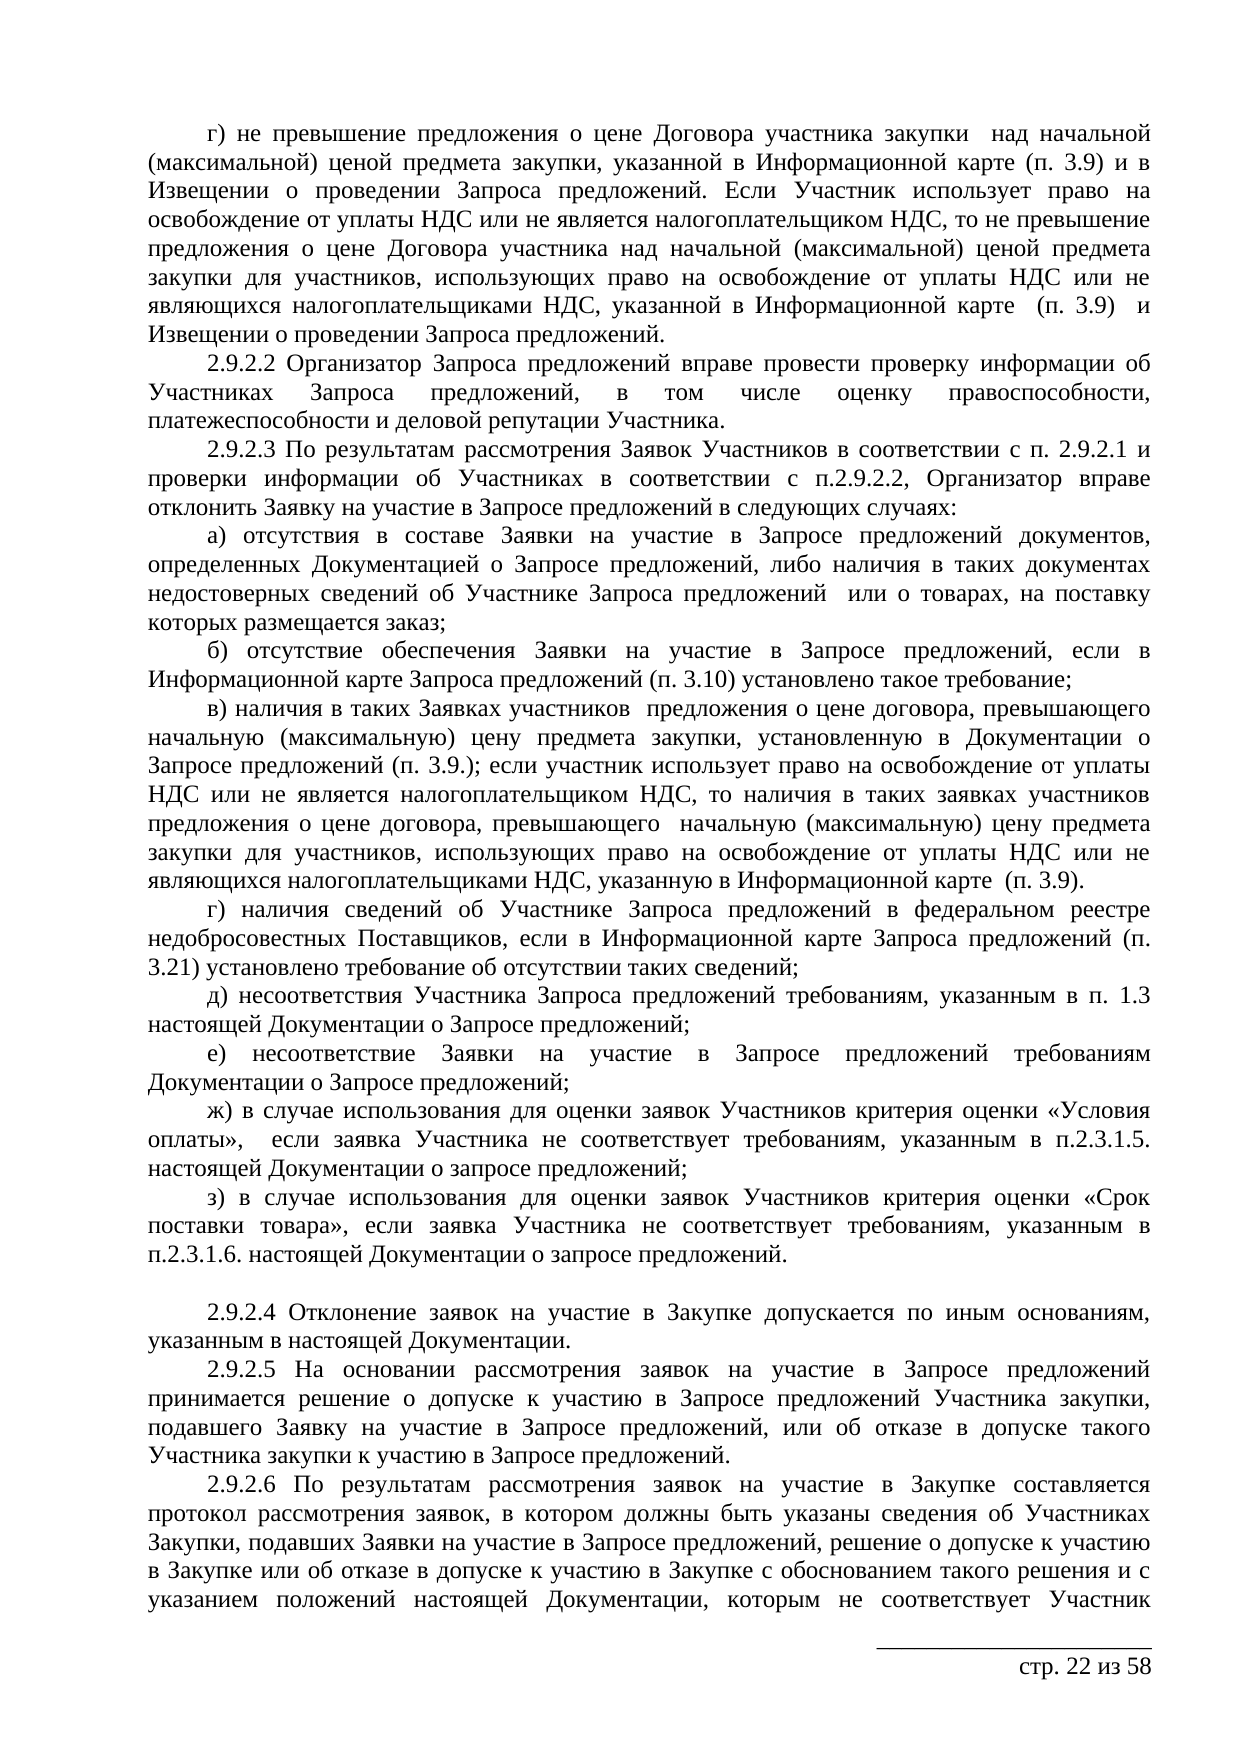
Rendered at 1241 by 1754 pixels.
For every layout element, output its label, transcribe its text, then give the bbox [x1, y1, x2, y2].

text г) наличия сведений об Участнике Запроса предложений в федеральном реестре недобросовестных Поставщиков, если в Информационной карте Запроса предложений (п. 3.21) установлено требование об отсутствии таких сведений; [148, 894, 1152, 981]
text з) в случае использования для оценки заявок Участников критерия оценки «Срок поставки товара», если заявка Участника не соответствует требованиям, указанным в п.2.3.1.6. настоящей Документации о запросе предложений. [148, 1182, 1152, 1268]
text 2.9.2.2 Организатор Запроса предложений вправе провести проверку информации об Участниках Запроса предложений, в том числе оценку правоспособности, платежеспособности и деловой репутации Участника. [148, 348, 1152, 434]
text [148, 1469, 1152, 1613]
text д) несоответствия Участника Запроса предложений требованиям, указанным в п. 1.3 настоящей Документации о Запросе предложений; [148, 981, 1152, 1038]
text а) отсутствия в составе Заявки на участие в Запросе предложений документов, определенных Документацией о Запросе предложений, либо наличия в таких документах недостоверных сведений об Участнике Запроса предложений или о товарах, на поставку которых размещается заказ; [148, 521, 1152, 636]
text б) отсутствие обеспечения Заявки на участие в Запросе предложений, если в Информационной карте Запроса предложений (п. 3.10) установлено такое требование; [148, 636, 1152, 693]
text 2.9.2.3 По результатам рассмотрения Заявок Участников в соответствии с п. 2.9.2.1 и проверки информации об Участниках в соответствии с п.2.9.2.2, Организатор вправе отклонить Заявку на участие в Запросе предложений в следующих случаях: [148, 434, 1152, 521]
text е) несоответствие Заявки на участие в Запросе предложений требованиям Документации о Запросе предложений; [148, 1038, 1152, 1096]
text 2.9.2.5 На основании рассмотрения заявок на участие в Запросе предложений принимается решение о допуске к участию в Запросе предложений Участника закупки, подавшего Заявку на участие в Запросе предложений, или об отказе в допуске такого Участника закупки к участию в Запросе предложений. [148, 1354, 1152, 1469]
text 2.9.2.4 Отклонение заявок на участие в Закупке допускается по иным основаниям, указанным в настоящей Документации. [148, 1297, 1152, 1354]
text в) наличия в таких Заявках участников предложения о цене договора, превышающего начальную (максимальную) цену предмета закупки, установленную в Документации о Запросе предложений (п. 3.9.); если участник использует право на освобождение от уплаты НДС или не является налогоплательщиком НДС, то наличия в таких заявках участников предложения о цене договора, превышающего начальную (максимальную) цену предмета закупки для участников, использующих право на освобождение от уплаты НДС или не являющихся налогоплательщиками НДС, указанную в Информационной карте (п. 3.9). [148, 693, 1152, 894]
text г) не превышение предложения о цене Договора участника закупки над начальной (максимальной) ценой предмета закупки, указанной в Информационной карте (п. 3.9) и в Извещении о проведении Запроса предложений. Если Участник использует право на освобождение от уплаты НДС или не является налогоплательщиком НДС, то не превышение предложения о цене Договора участника над начальной (максимальной) ценой предмета закупки для участников, использующих право на освобождение от уплаты НДС или не являющихся налогоплательщиками НДС, указанной в Информационной карте (п. 3.9) и Извещении о проведении Запроса предложений. [148, 118, 1152, 348]
text ж) в случае использования для оценки заявок Участников критерия оценки «Условия оплаты», если заявка Участника не соответствует требованиям, указанным в п.2.3.1.5. настоящей Документации о запросе предложений; [148, 1096, 1152, 1182]
